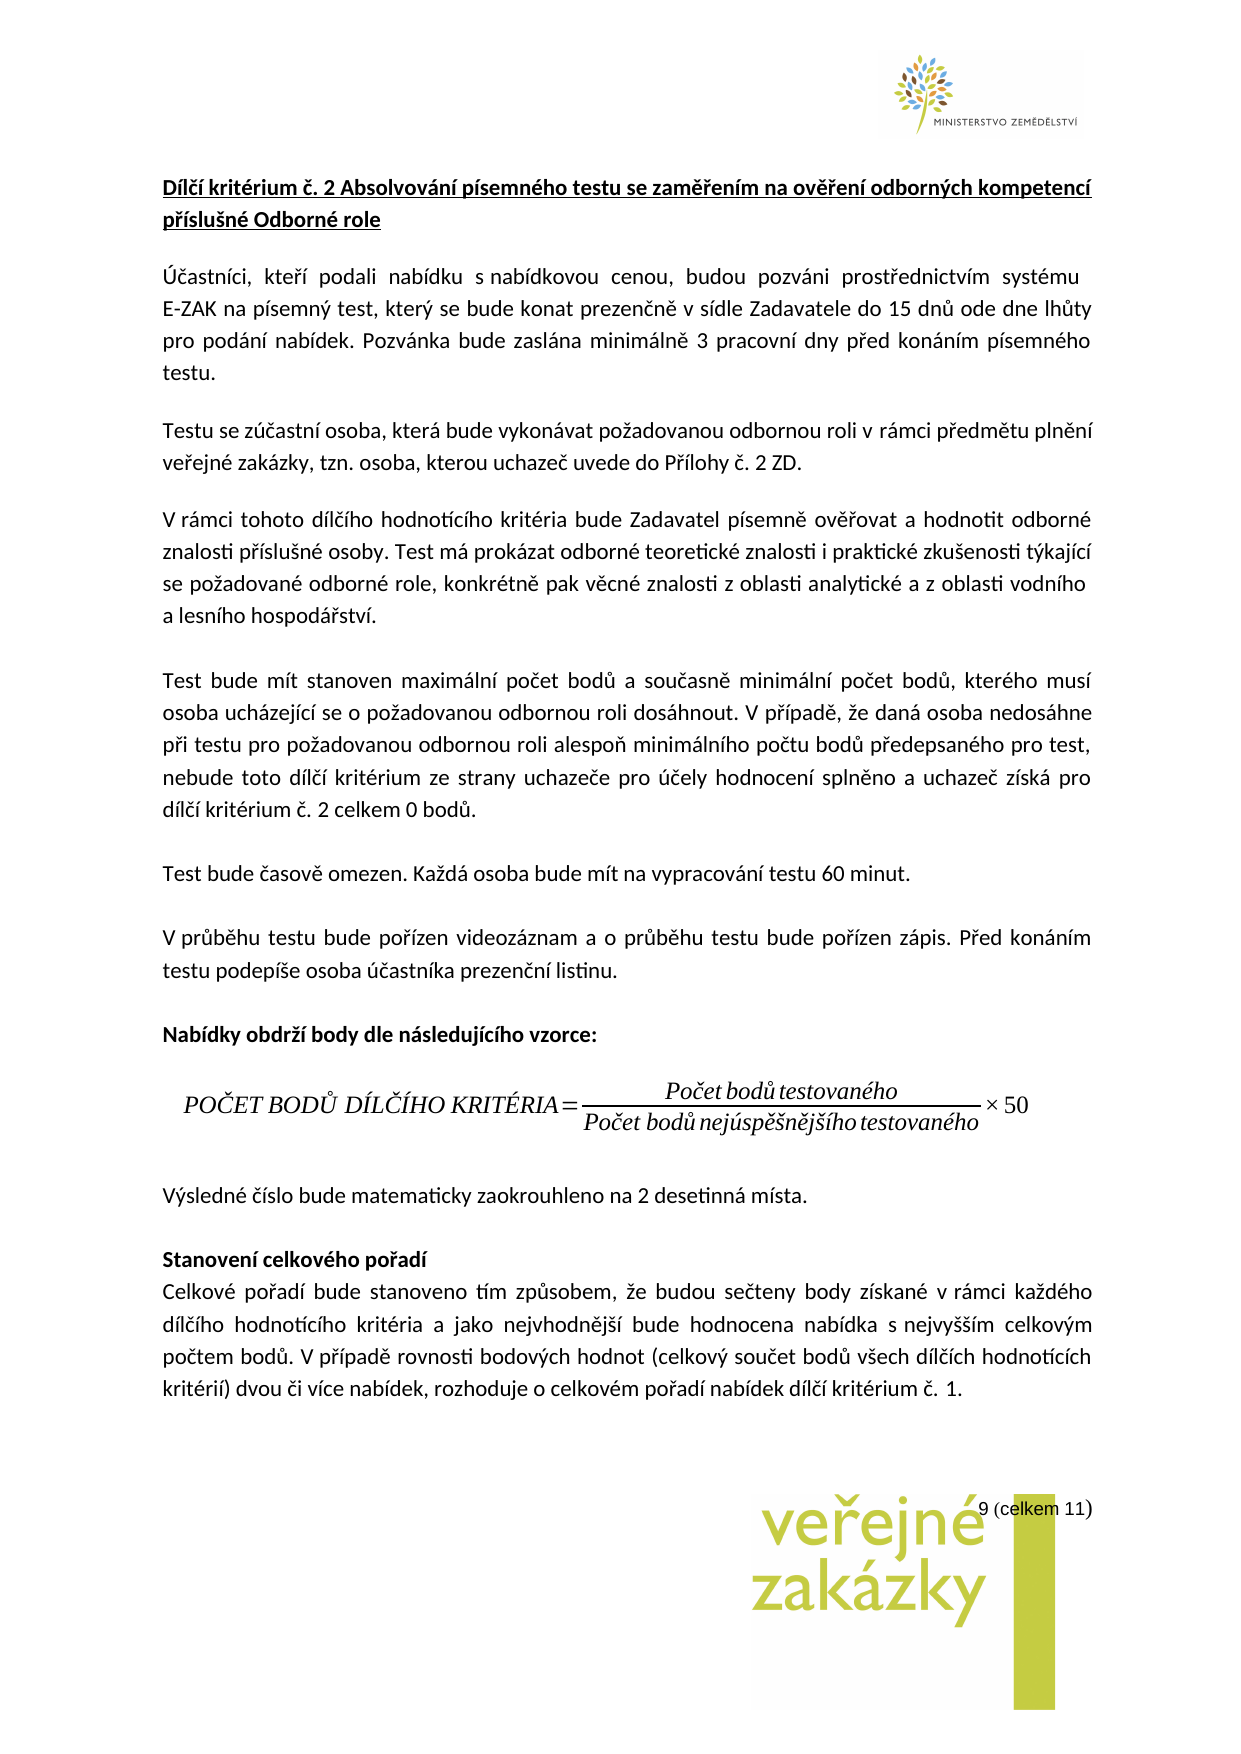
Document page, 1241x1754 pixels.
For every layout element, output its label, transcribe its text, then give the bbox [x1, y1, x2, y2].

text Nabídky obdrží body dle následujícího vzorce: [162, 1020, 1093, 1048]
picture [750, 1494, 1056, 1710]
picture [877, 50, 1084, 139]
text V průběhu testu bude pořízen videozáznam a o průběhu testu bude pořízen zápis. Před konáním testu podepíše osoba účastníka prezenční listinu. [162, 923, 1093, 984]
text V rámci tohoto dílčího hodnotícího kritéria bude Zadavatel písemně ověřovat a hodnotit odborné znalosti příslušné osoby. Test má prokázat odborné teoretické znalosti i praktické zkušenosti týkající se požadované odborné role, konkrétně pak věcné znalosti z oblasti analytické a z oblasti vodního a lesního hospodářství. [162, 505, 1093, 630]
text Účastníci, kteří podali nabídku s nabídkovou cenou, budou pozváni prostřednictvím systému E-ZAK na písemný test, který se bude konat prezenčně v sídle Zadavatele do 15 dnů ode dne lhůty pro podání nabídek. Pozvánka bude zaslána minimálně 3 pracovní dny před konáním písemného testu. [162, 262, 1093, 387]
text Výsledné číslo bude matematicky zaokrouhleno na 2 desetinná místa. [162, 1181, 1093, 1209]
text Test bude mít stanoven maximální počet bodů a současně minimální počet bodů, kterého musí osoba ucházející se o požadovanou odbornou roli dosáhnout. V případě, že daná osoba nedosáhne při testu pro požadovanou odbornou roli alespoň minimálního počtu bodů předepsaného pro test, nebude toto dílčí kritérium ze strany uchazeče pro účely hodnocení splněno a uchazeč získá pro dílčí kritérium č. 2 celkem 0 bodů. [162, 666, 1093, 823]
text Dílčí kritérium č. 2 Absolvování písemného testu se zaměřením na ověření odborných kompetencí příslušné Odborné role [162, 173, 1093, 233]
text Test bude časově omezen. Každá osoba bude mít na vypracování testu 60 minut. [162, 859, 1093, 887]
text Testu se zúčastní osoba, která bude vykonávat požadovanou odbornou roli v rámci předmětu plnění veřejné zakázky, tzn. osoba, kterou uchazeč uvede do Přílohy č. 2 ZD. [162, 416, 1093, 476]
text Stanovení celkového pořadí [162, 1245, 1093, 1273]
text Celkové pořadí bude stanoveno tím způsobem, že budou sečteny body získané v rámci každého dílčího hodnotícího kritéria a jako nejvhodnější bude hodnocena nabídka s nejvyšším celkovým počtem bodů. V případě rovnosti bodových hodnot (celkový součet bodů všech dílčích hodnotících kritérií) dvou či více nabídek, rozhoduje o celkovém pořadí nabídek dílčí kritérium č. 1. [162, 1277, 1093, 1402]
